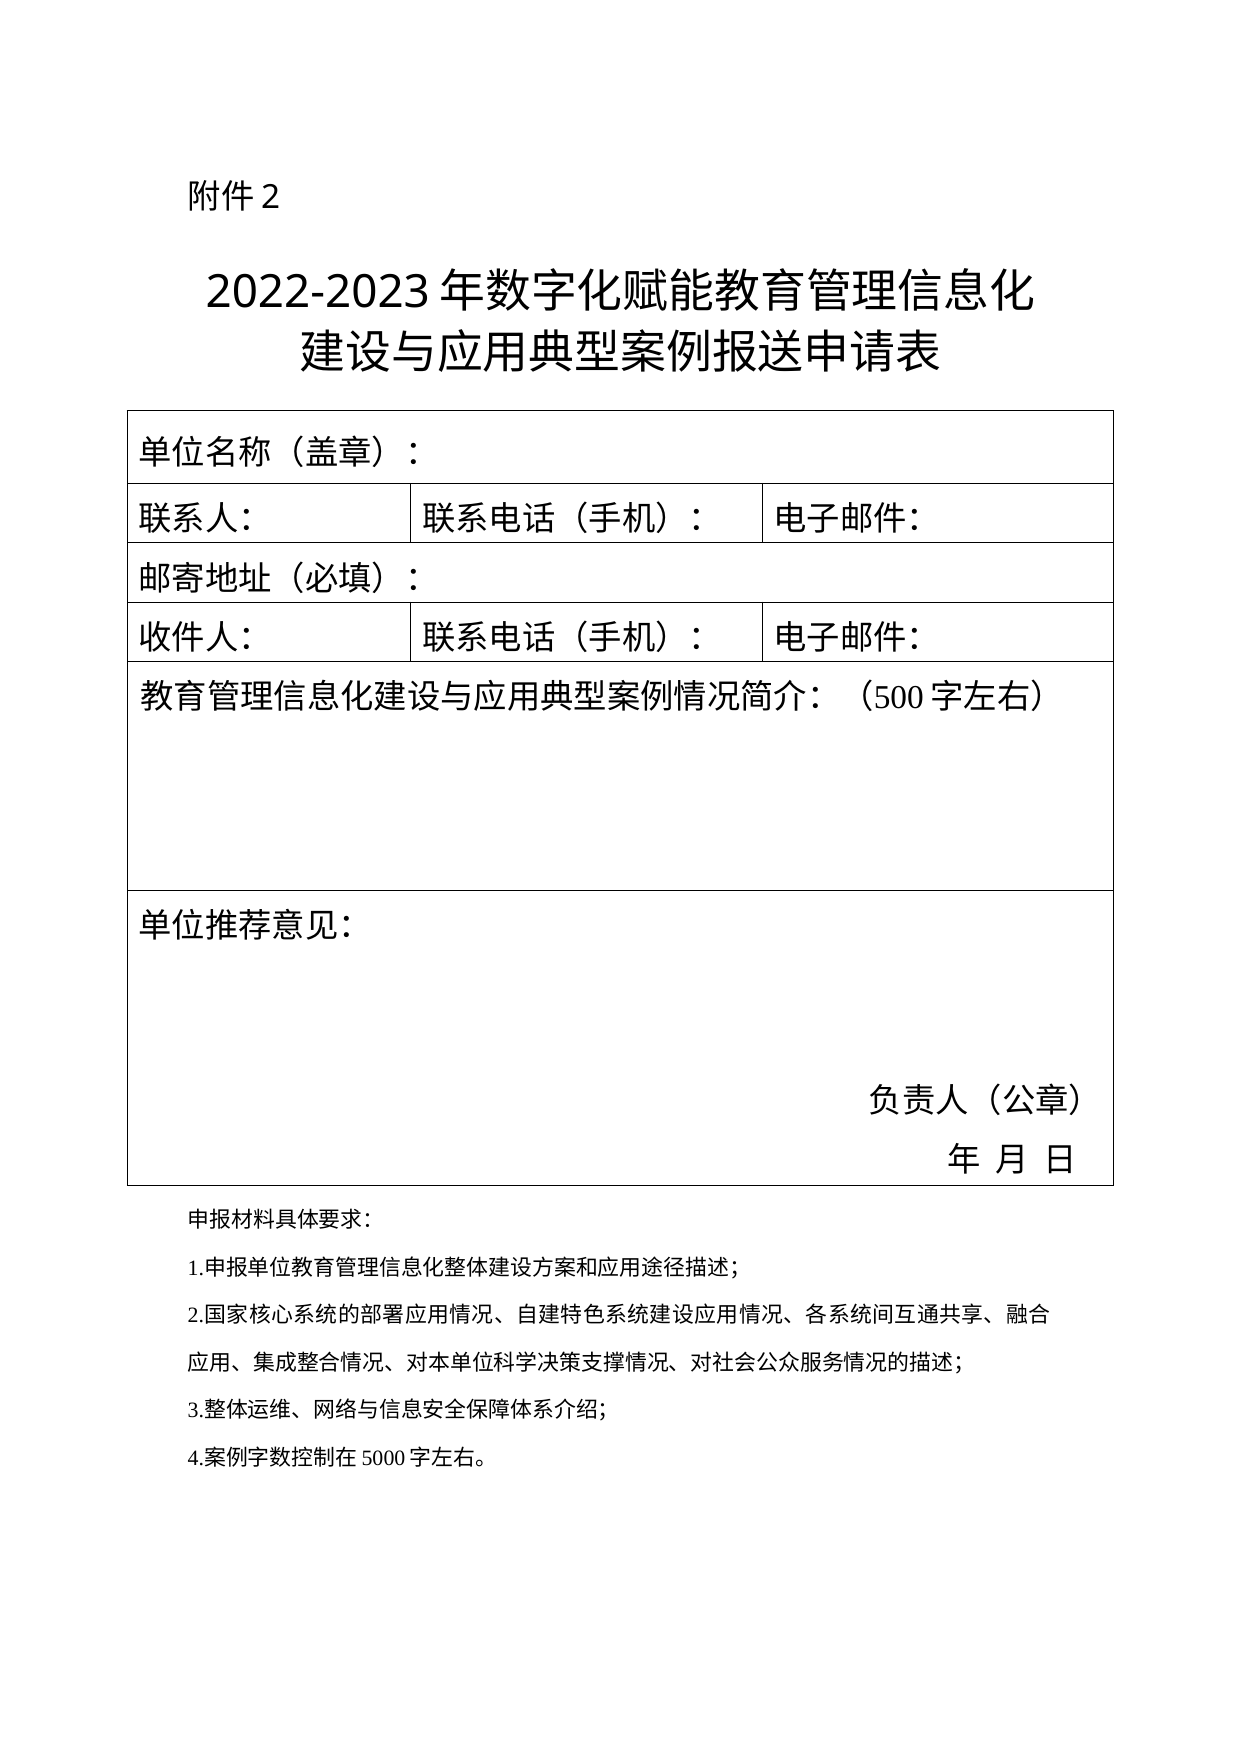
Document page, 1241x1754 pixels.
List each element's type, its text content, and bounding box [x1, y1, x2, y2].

text 2.国家核心系统的部署应用情况、自建特色系统建设应用情况、各系统间互通共享、融合应用、集成整合情况、对本单位科学决策支撑情况、对社会公众服务情况的描述； [187, 1297, 1053, 1376]
table_cell 联系电话（手机）： [411, 603, 762, 661]
table_cell 联系人： [128, 484, 410, 542]
table_cell 单位推荐意见： 负责人（公章） 年 月 日 [128, 891, 1113, 1185]
text 3.整体运维、网络与信息安全保障体系介绍； [187, 1392, 1053, 1424]
text 1.申报单位教育管理信息化整体建设方案和应用途径描述； [187, 1250, 1053, 1281]
table_cell 教育管理信息化建设与应用典型案例情况简介：（500字左右） [128, 662, 1113, 890]
table_cell 电子邮件： [763, 603, 1113, 661]
table_cell 收件人： [128, 603, 410, 661]
text 4.案例字数控制在5000字左右。 [187, 1440, 1053, 1471]
table_cell 联系电话（手机）： [411, 484, 762, 542]
text 申报材料具体要求： [187, 1202, 1053, 1234]
table_cell 邮寄地址（必填）： [128, 543, 1113, 602]
text 2022-2023年数字化赋能教育管理信息化 [187, 259, 1053, 320]
table_header 单位名称（盖章）： [128, 411, 1113, 483]
table_cell 电子邮件： [763, 484, 1113, 542]
text 建设与应用典型案例报送申请表 [187, 320, 1053, 380]
text 附件2 [187, 162, 1053, 227]
